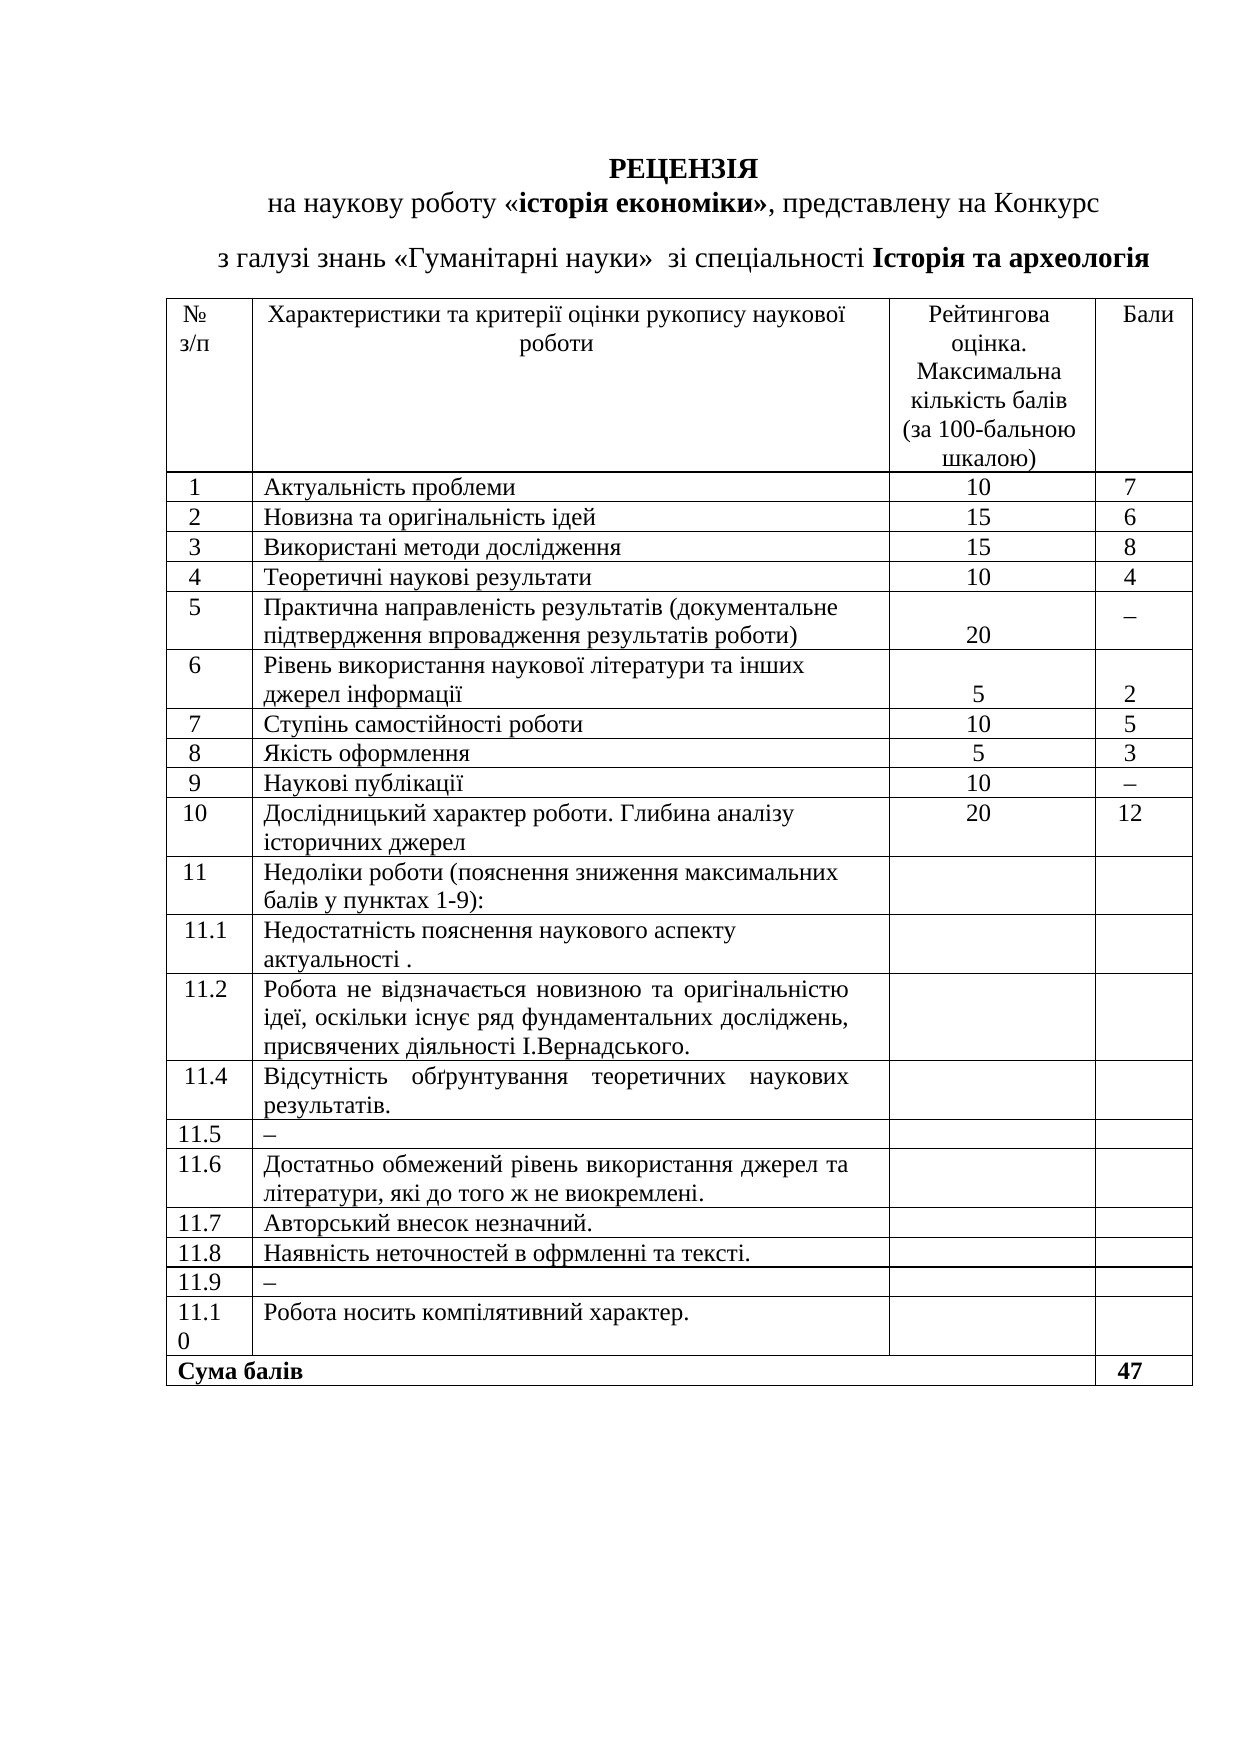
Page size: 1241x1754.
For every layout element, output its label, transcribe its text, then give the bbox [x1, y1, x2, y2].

table_header Характеристики та критерії оцінки рукопису наукової роботи [253, 299, 889, 471]
table_cell [890, 1268, 1095, 1296]
table_cell Робота носить компілятивний характер. [253, 1297, 889, 1355]
table_cell [1096, 1149, 1192, 1207]
table_cell Ступінь самостійності роботи [253, 709, 889, 737]
table_cell Достатньо обмежений рівень використання джерел та літератури, які до того ж не виокремлені. [253, 1149, 889, 1207]
table_cell [890, 1061, 1095, 1118]
table_cell [1096, 1061, 1192, 1118]
table_cell 7 [1096, 473, 1192, 501]
table_cell Новизна та оригінальність ідей [253, 502, 889, 531]
table_cell [890, 1238, 1095, 1266]
table_cell [1096, 915, 1192, 973]
table_cell 5 [890, 739, 1095, 767]
table_cell [890, 1149, 1095, 1207]
table_cell [890, 1297, 1095, 1355]
table_cell 12 [1096, 798, 1192, 856]
table_cell 11.4 [167, 1061, 252, 1118]
table_cell 4 [1096, 562, 1192, 591]
table_cell 3 [1096, 739, 1192, 767]
table_cell 6 [1096, 502, 1192, 531]
table_cell 5 [890, 650, 1095, 708]
table_cell 11.7 [167, 1208, 252, 1237]
table_cell 10 [890, 709, 1095, 737]
table_cell [890, 915, 1095, 973]
table_cell 11.10 [167, 1297, 252, 1355]
text на наукову роботу «історія економіки», представлену на Конкурс [177, 185, 1190, 219]
table_cell [1096, 1238, 1192, 1266]
table_cell 10 [890, 768, 1095, 797]
text РЕЦЕНЗІЯ [177, 152, 1190, 185]
table_cell 10 [167, 798, 252, 856]
table_cell 11 [167, 857, 252, 914]
table_header Рейтингова оцінка. Максимальна кількість балів (за 100-бальною шкалою) [890, 299, 1095, 471]
table_cell – [1096, 768, 1192, 797]
table_cell – [253, 1120, 889, 1148]
table_cell 20 [890, 592, 1095, 649]
table_cell [890, 857, 1095, 914]
table_cell [1096, 1268, 1192, 1296]
table_cell 11.5 [167, 1120, 252, 1148]
table_cell _ [1096, 592, 1192, 649]
table_cell 9 [167, 768, 252, 797]
table_cell 11.1 [167, 915, 252, 973]
table_cell Недоліки роботи (пояснення зниження максимальних балів у пунктах 1-9): [253, 857, 889, 914]
table_cell 11.6 [167, 1149, 252, 1207]
table_header Бали [1096, 299, 1192, 471]
table_cell Використані методи дослідження [253, 532, 889, 561]
table_cell 8 [1096, 532, 1192, 561]
table_cell 47 [1096, 1356, 1192, 1384]
table_cell Відсутність обґрунтування теоретичних наукових результатів. [253, 1061, 889, 1118]
table_cell Наявність неточностей в офрмленні та тексті. [253, 1238, 889, 1266]
table_cell – [253, 1268, 889, 1296]
table_cell Актуальність проблеми [253, 473, 889, 501]
table_cell Авторський внесок незначний. [253, 1208, 889, 1237]
table_cell Теоретичні наукові результати [253, 562, 889, 591]
table_cell 6 [167, 650, 252, 708]
table_cell 5 [1096, 709, 1192, 737]
table_cell 20 [890, 798, 1095, 856]
table_cell Недостатність пояснення наукового аспекту актуальності . [253, 915, 889, 973]
table_cell 4 [167, 562, 252, 591]
table_cell Дослідницький характер роботи. Глибина аналізу історичних джерел [253, 798, 889, 856]
table_cell 7 [167, 709, 252, 737]
table_cell 11.9 [167, 1268, 252, 1296]
table_cell Наукові публікації [253, 768, 889, 797]
table_cell [1096, 1120, 1192, 1148]
table_cell 2 [167, 502, 252, 531]
table_cell Практична направленість результатів (документальне підтвердження впровадження результатів роботи) [253, 592, 889, 649]
table_cell [890, 1120, 1095, 1148]
table_cell 5 [167, 592, 252, 649]
table_cell Робота не відзначається новизною та оригінальністю ідеї, оскільки існує ряд фундаментальних досліджень, присвячених діяльності І.Вернадського. [253, 974, 889, 1060]
table_cell 8 [167, 739, 252, 767]
table_cell 10 [890, 473, 1095, 501]
table_cell 11.2 [167, 974, 252, 1060]
table_cell Рівень використання наукової літератури та інших джерел інформації [253, 650, 889, 708]
table_cell 15 [890, 532, 1095, 561]
table_cell 11.8 [167, 1238, 252, 1266]
table_cell Якість оформлення [253, 739, 889, 767]
table_cell 3 [167, 532, 252, 561]
table_cell 10 [890, 562, 1095, 591]
text з галузі знань «Гуманітарні науки» зі спеціальності Історія та археологія [177, 240, 1190, 274]
table_cell 2 [1096, 650, 1192, 708]
table_cell Сума балів [167, 1356, 1095, 1384]
table_cell [1096, 974, 1192, 1060]
table_cell [890, 1208, 1095, 1237]
table_cell [1096, 1208, 1192, 1237]
table_cell 15 [890, 502, 1095, 531]
table_cell [1096, 857, 1192, 914]
table_header № з/п [167, 299, 252, 471]
table_cell [1096, 1297, 1192, 1355]
table_cell 1 [167, 473, 252, 501]
table_cell [890, 974, 1095, 1060]
